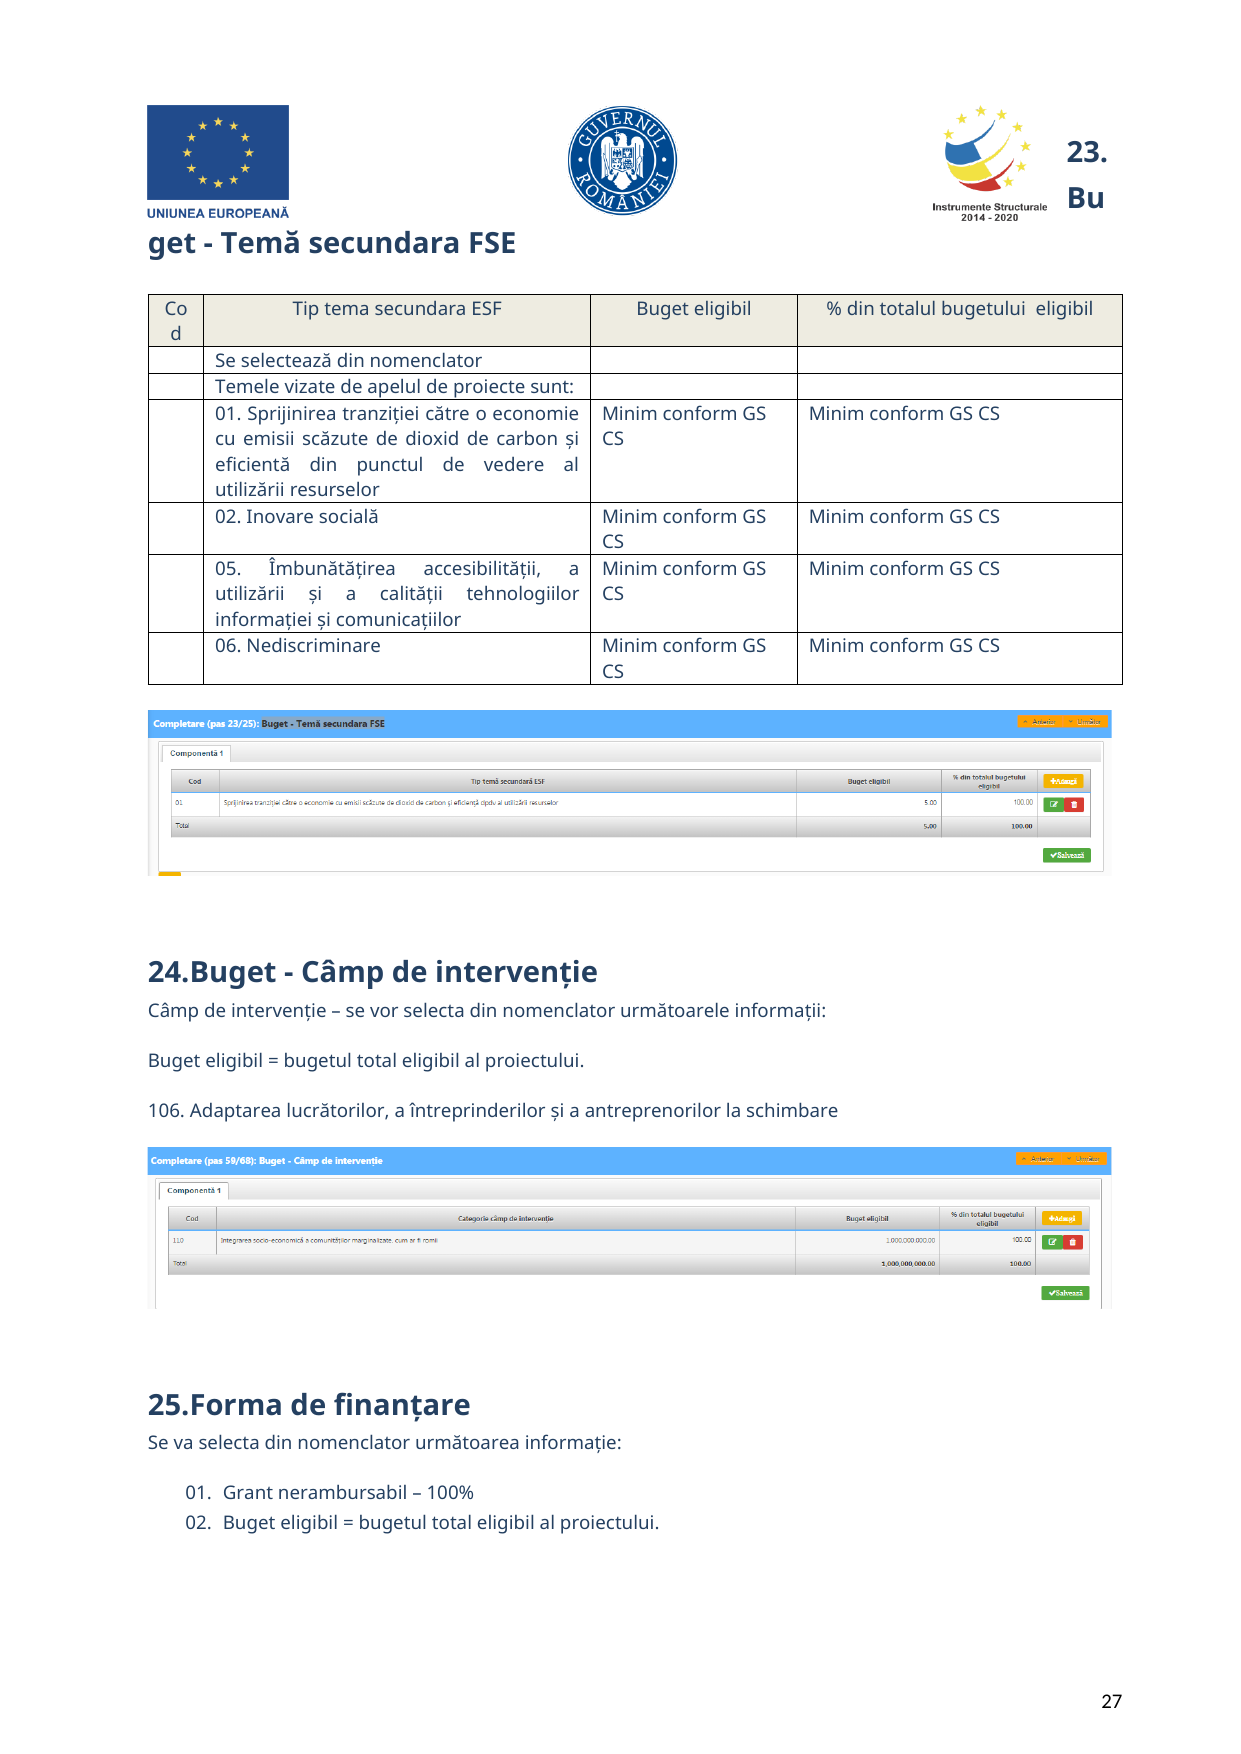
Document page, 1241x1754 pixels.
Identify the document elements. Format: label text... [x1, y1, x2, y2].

picture [147, 105, 289, 218]
table_cell Temele vizate de apelul de proiecte sunt: [204, 374, 590, 399]
table_cell [149, 503, 203, 554]
text Se va selecta din nomenclator următoarea informație: [148, 1429, 1122, 1455]
table_cell 05. Îmbunătățirea accesibilității, a utilizării și a calității tehnologiilor informației și comunicațiilor [204, 555, 590, 632]
table_cell Minim conform GS CS [798, 400, 1122, 502]
table_cell Minim conform GS CS [591, 503, 797, 554]
table_cell [149, 347, 203, 372]
table_cell [149, 555, 203, 632]
table_cell Minim conform GS CS [591, 400, 797, 502]
picture [566, 104, 678, 131]
list Grant nerambursabil – 100% [185, 1480, 1122, 1505]
table_header Cod [149, 295, 203, 346]
table_cell 06. Nediscriminare [204, 633, 590, 684]
table_cell Se selectează din nomenclator [204, 347, 590, 372]
table_cell Minim conform GS CS [591, 633, 797, 684]
list Buget eligibil = bugetul total eligibil al proiectului. [185, 1509, 1122, 1534]
table_cell 02. Inovare socială [204, 503, 590, 554]
table_cell [798, 374, 1122, 399]
table_cell Minim conform GS CS [798, 555, 1122, 632]
picture [147, 710, 1112, 876]
subtitle 25.Forma de finanţare [148, 1384, 1122, 1424]
table_cell [149, 633, 203, 684]
table_header Tip tema secundara ESF [204, 295, 590, 346]
table_header % din totalul bugetului eligibil [798, 295, 1122, 346]
text Câmp de intervenţie – se vor selecta din nomenclator următoarele informaţii: [148, 997, 1122, 1023]
picture [147, 1147, 1112, 1309]
table_cell [798, 347, 1122, 372]
table_cell Minim conform GS CS [798, 633, 1122, 684]
table_cell Minim conform GS CS [798, 503, 1122, 554]
table_header Buget eligibil [591, 295, 797, 346]
table_cell 01. Sprijinirea tranziției către o economie cu emisii scăzute de dioxid de carbon și eficientă din punctul de vedere al utilizării resurselor [204, 400, 590, 502]
text 106. Adaptarea lucrătorilor, a întreprinderilor și a antreprenorilor la schimbare [148, 1097, 1122, 1123]
picture [933, 105, 1047, 131]
table_cell [149, 400, 203, 502]
table_cell [591, 347, 797, 372]
text Buget eligibil = bugetul total eligibil al proiectului. [148, 1047, 1122, 1073]
subtitle 24.Buget - Câmp de intervenție [148, 952, 1122, 991]
table_cell [591, 374, 797, 399]
subtitle 23.Buget - Temă secundara FSE [148, 131, 1122, 262]
table_cell [149, 374, 203, 399]
table_cell Minim conform GS CS [591, 555, 797, 632]
